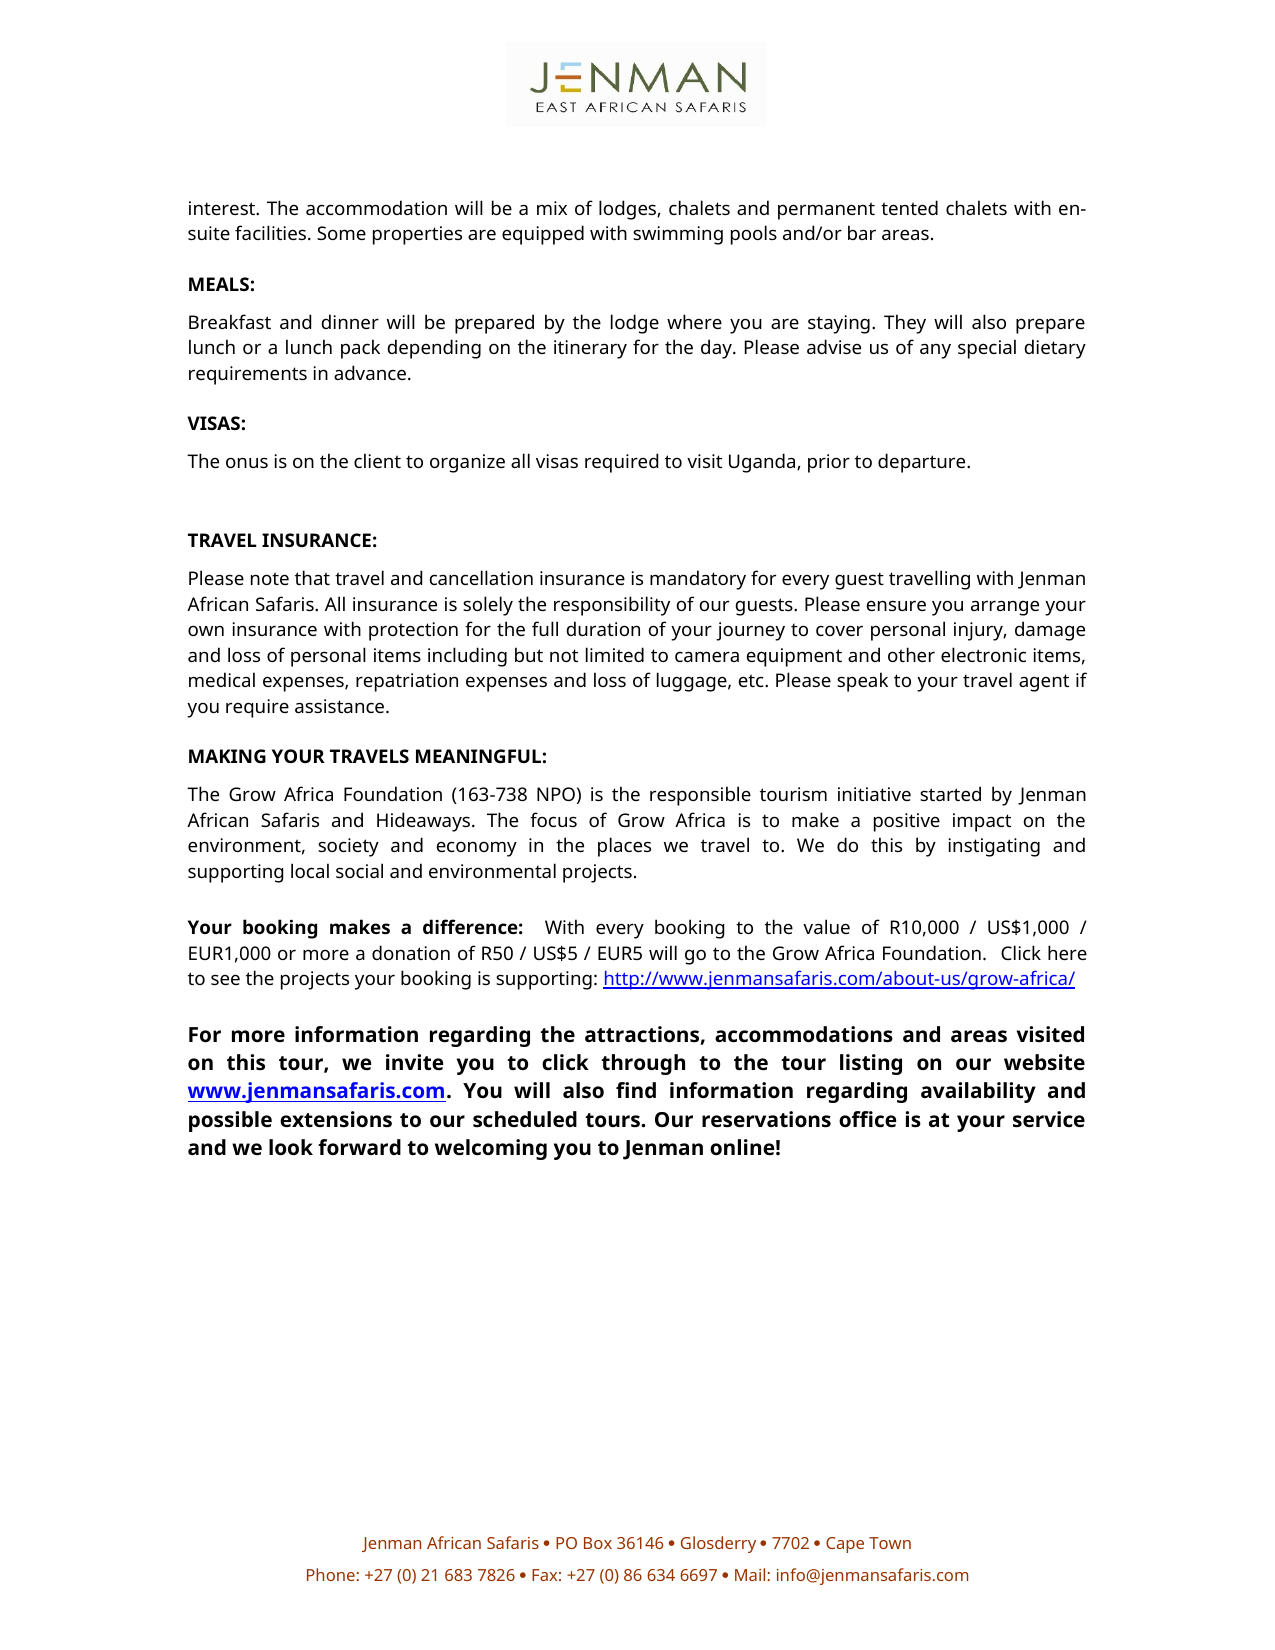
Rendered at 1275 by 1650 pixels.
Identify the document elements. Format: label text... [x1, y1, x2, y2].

text For more information regarding the attractions, accommodations and areas visited on this tour, we invite you to click through to the tour listing on our website www.jenmansafaris.com. You will also find information regarding availability and possible extensions to our scheduled tours. Our reservations office is at your service and we look forward to welcoming you to Jenman online! [187, 1020, 1087, 1162]
text The Grow Africa Foundation (163-738 NPO) is the responsible tourism initiative started by Jenman African Safaris and Hideaways. The focus of Grow Africa is to make a positive impact on the environment, society and economy in the places we travel to. We do this by instigating and supporting local social and environmental projects. [187, 782, 1087, 884]
subtitle MAKING YOUR TRAVELS MEANINGFUL: [187, 744, 1087, 769]
text The onus is on the client to organize all visas required to visit Uganda, prior to departure. [187, 449, 1087, 474]
text Your booking makes a difference: With every booking to the value of R10,000 / US$1,000 / EUR1,000 or more a donation of R50 / US$5 / EUR5 will go to the Grow Africa Foundation. Click here to see the projects your booking is supporting: http://www.jenmansafaris.com/about-us/grow-africa/ [187, 914, 1087, 991]
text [187, 195, 1087, 246]
subtitle TRAVEL INSURANCE: [187, 528, 1087, 553]
subtitle MEALS: [187, 271, 1087, 297]
subtitle VISAS: [187, 411, 1087, 436]
text Breakfast and dinner will be prepared by the lodge where you are staying. They will also prepare lunch or a lunch pack depending on the itinerary for the day. Please advise us of any special dietary requirements in advance. [187, 309, 1087, 386]
text Please note that travel and cancellation insurance is mandatory for every guest travelling with Jenman African Safaris. All insurance is solely the responsibility of our guests. Please ensure you arrange your own insurance with protection for the full duration of your journey to cover personal injury, damage and loss of personal items including but not limited to camera equipment and other electronic items, medical expenses, repatriation expenses and loss of luggage, etc. Please speak to your travel agent if you require assistance. [187, 566, 1087, 719]
picture [504, 42, 767, 126]
